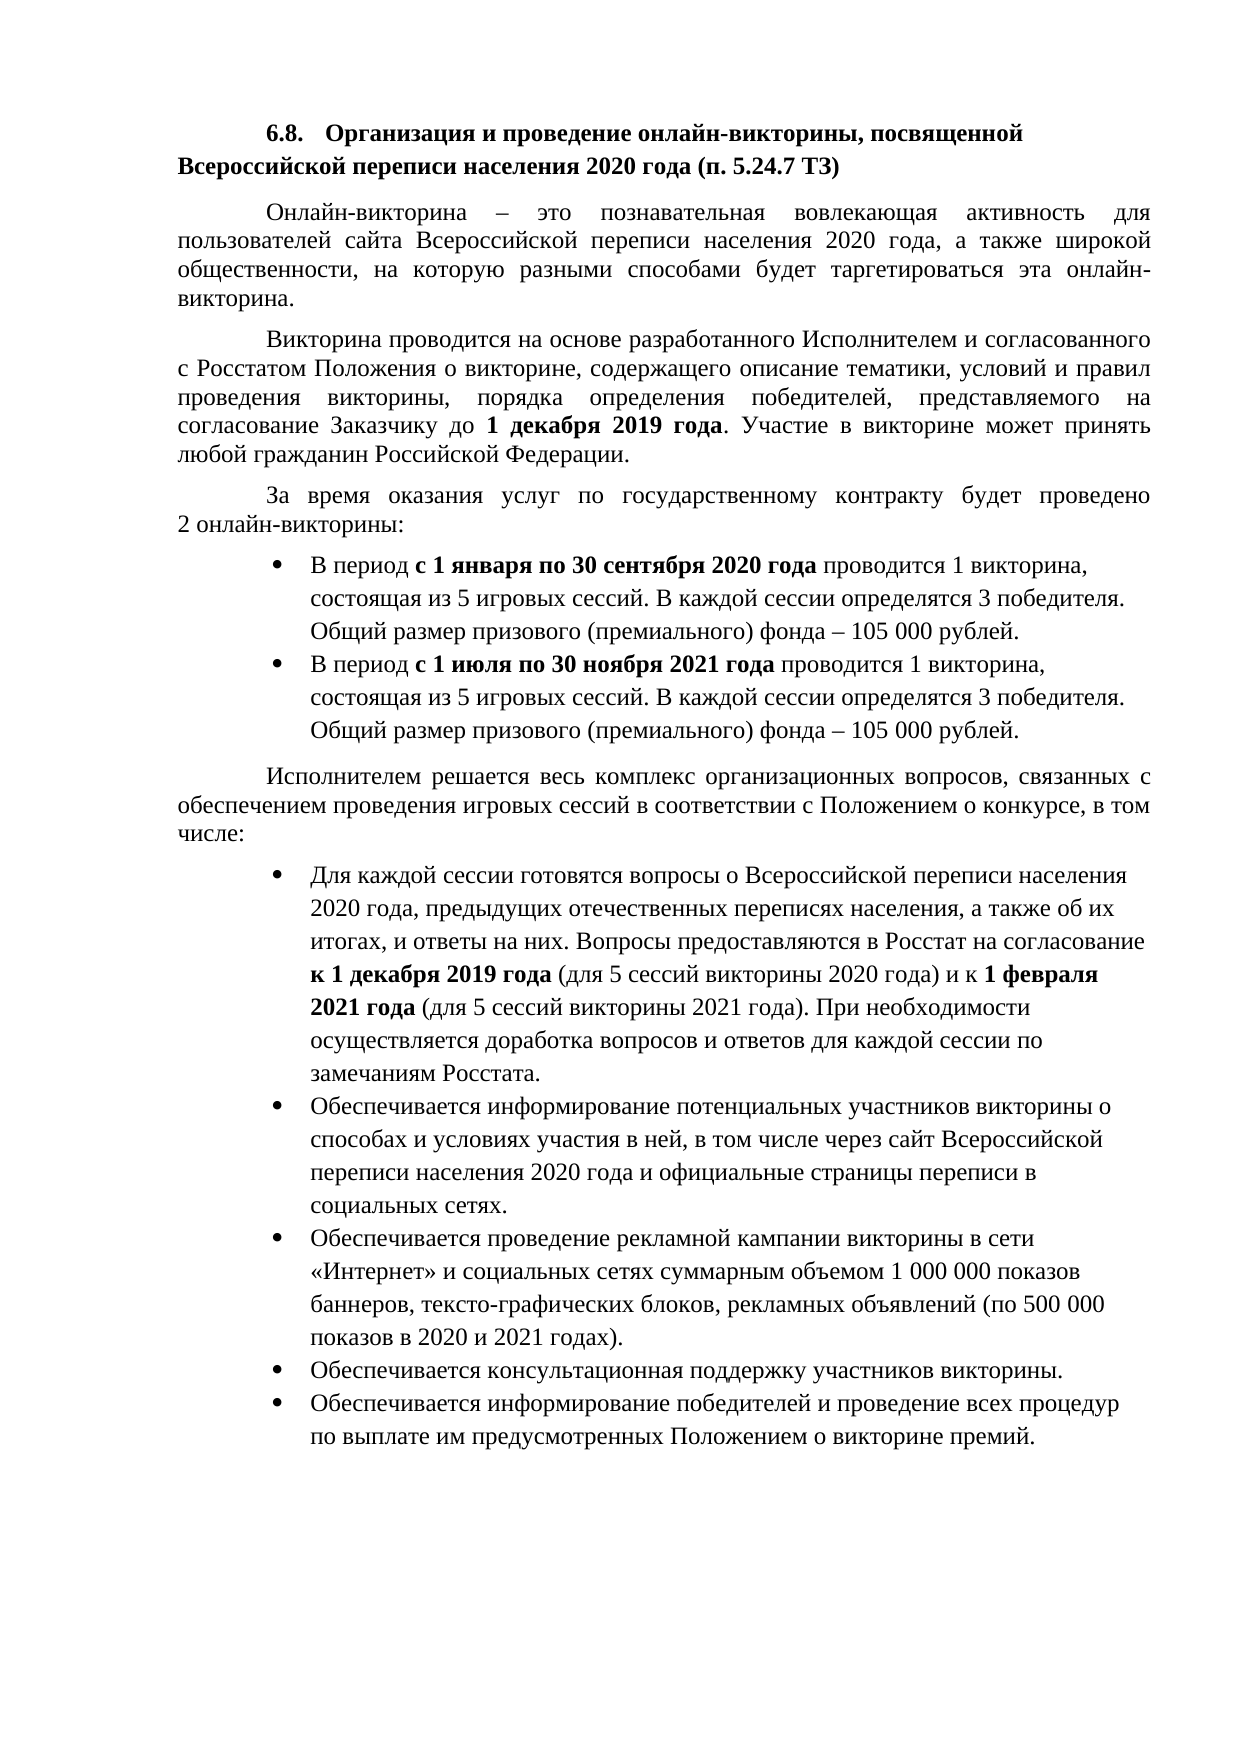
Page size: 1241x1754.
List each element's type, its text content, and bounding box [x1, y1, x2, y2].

list Организация и проведение онлайн-викторины, посвященной Всероссийской переписи населения 2020 года (п. 5.24.7 ТЗ) [177, 118, 1152, 180]
list Для каждой сессии готовятся вопросы о Всероссийской переписи населения 2020 года, предыдущих отечественных переписях населения, а также об их итогах, и ответы на них. Вопросы предоставляются в Росстат на согласование к 1 декабря 2019 года (для 5 сессий викторины 2020 года) и к 1 февраля 2021 года (для 5 сессий викторины 2021 года). При необходимости осуществляется доработка вопросов и ответов для каждой сессии по замечаниям Росстата. [273, 860, 1152, 1087]
text За время оказания услуг по государственному контракту будет проведено 2 онлайн-викторины: [177, 480, 1152, 538]
text Онлайн-викторина – это познавательная вовлекающая активность для пользователей сайта Всероссийской переписи населения 2020 года, а также широкой общественности, на которую разными способами будет таргетироваться эта онлайн-викторина. [177, 197, 1152, 312]
list Обеспечивается проведение рекламной кампании викторины в сети «Интернет» и социальных сетях суммарным объемом 1 000 000 показов баннеров, тексто-графических блоков, рекламных объявлений (по 500 000 показов в 2020 и 2021 годах). [273, 1223, 1152, 1351]
text Исполнителем решается весь комплекс организационных вопросов, связанных с обеспечением проведения игровых сессий в соответствии с Положением о конкурсе, в том числе: [177, 761, 1152, 847]
list В период с 1 января по 30 сентября 2020 года проводится 1 викторина, состоящая из 5 игровых сессий. В каждой сессии определятся 3 победителя. Общий размер призового (премиального) фонда – 105 000 рублей. [273, 550, 1152, 645]
list Обеспечивается информирование победителей и проведение всех процедур по выплате им предусмотренных Положением о викторине премий. [273, 1388, 1152, 1450]
list Обеспечивается информирование потенциальных участников викторины о способах и условиях участия в ней, в том числе через сайт Всероссийской переписи населения 2020 года и официальные страницы переписи в социальных сетях. [273, 1091, 1152, 1219]
text Викторина проводится на основе разработанного Исполнителем и согласованного с Росстатом Положения о викторине, содержащего описание тематики, условий и правил проведения викторины, порядка определения победителей, представляемого на согласование Заказчику до 1 декабря 2019 года. Участие в викторине может принять любой гражданин Российской Федерации. [177, 324, 1152, 468]
list Обеспечивается консультационная поддержку участников викторины. [273, 1355, 1152, 1384]
list В период с 1 июля по 30 ноября 2021 года проводится 1 викторина, состоящая из 5 игровых сессий. В каждой сессии определятся 3 победителя. Общий размер призового (премиального) фонда – 105 000 рублей. [273, 649, 1152, 744]
